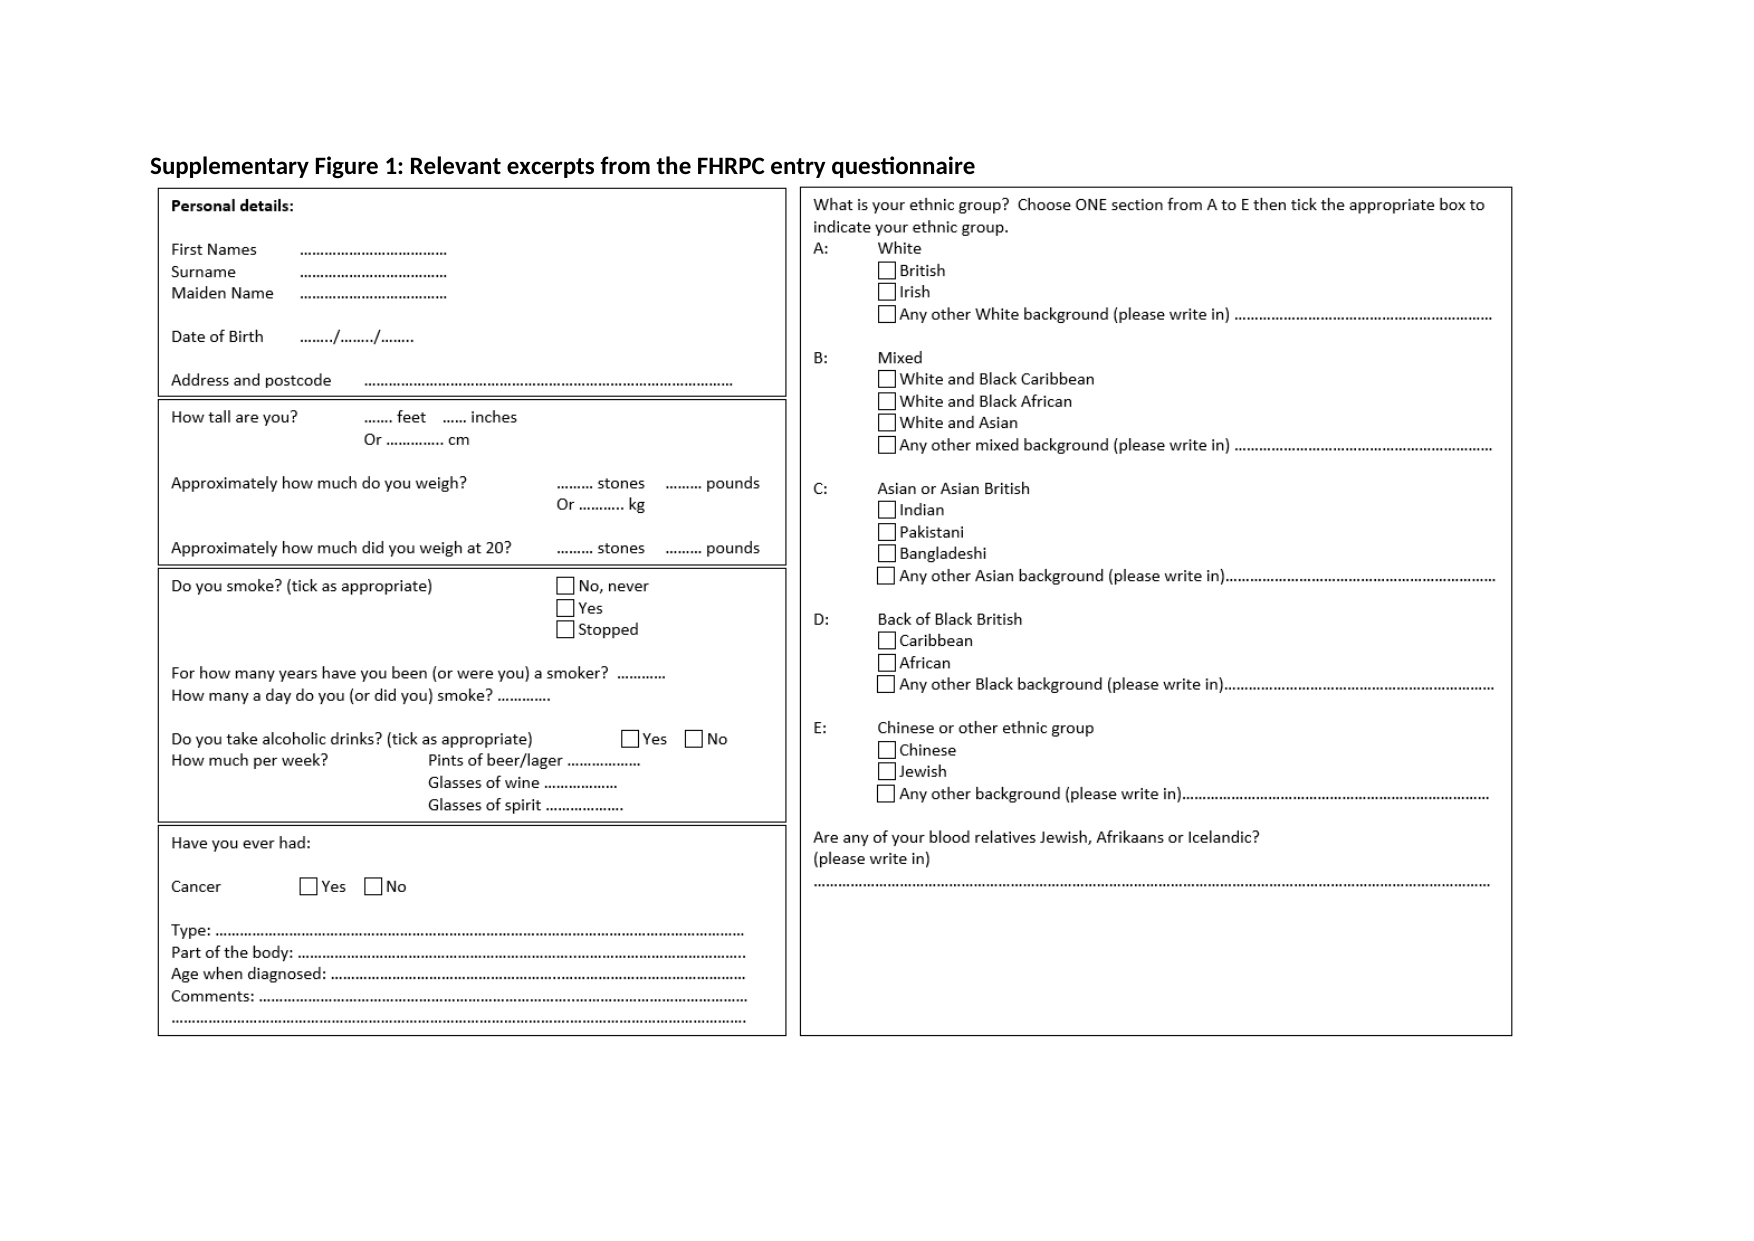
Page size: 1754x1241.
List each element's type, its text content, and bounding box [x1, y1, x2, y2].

picture [150, 180, 1518, 1044]
text Supplementary Figure 1: Relevant excerpts from the FHRPC entry questionnaire [150, 150, 1604, 181]
